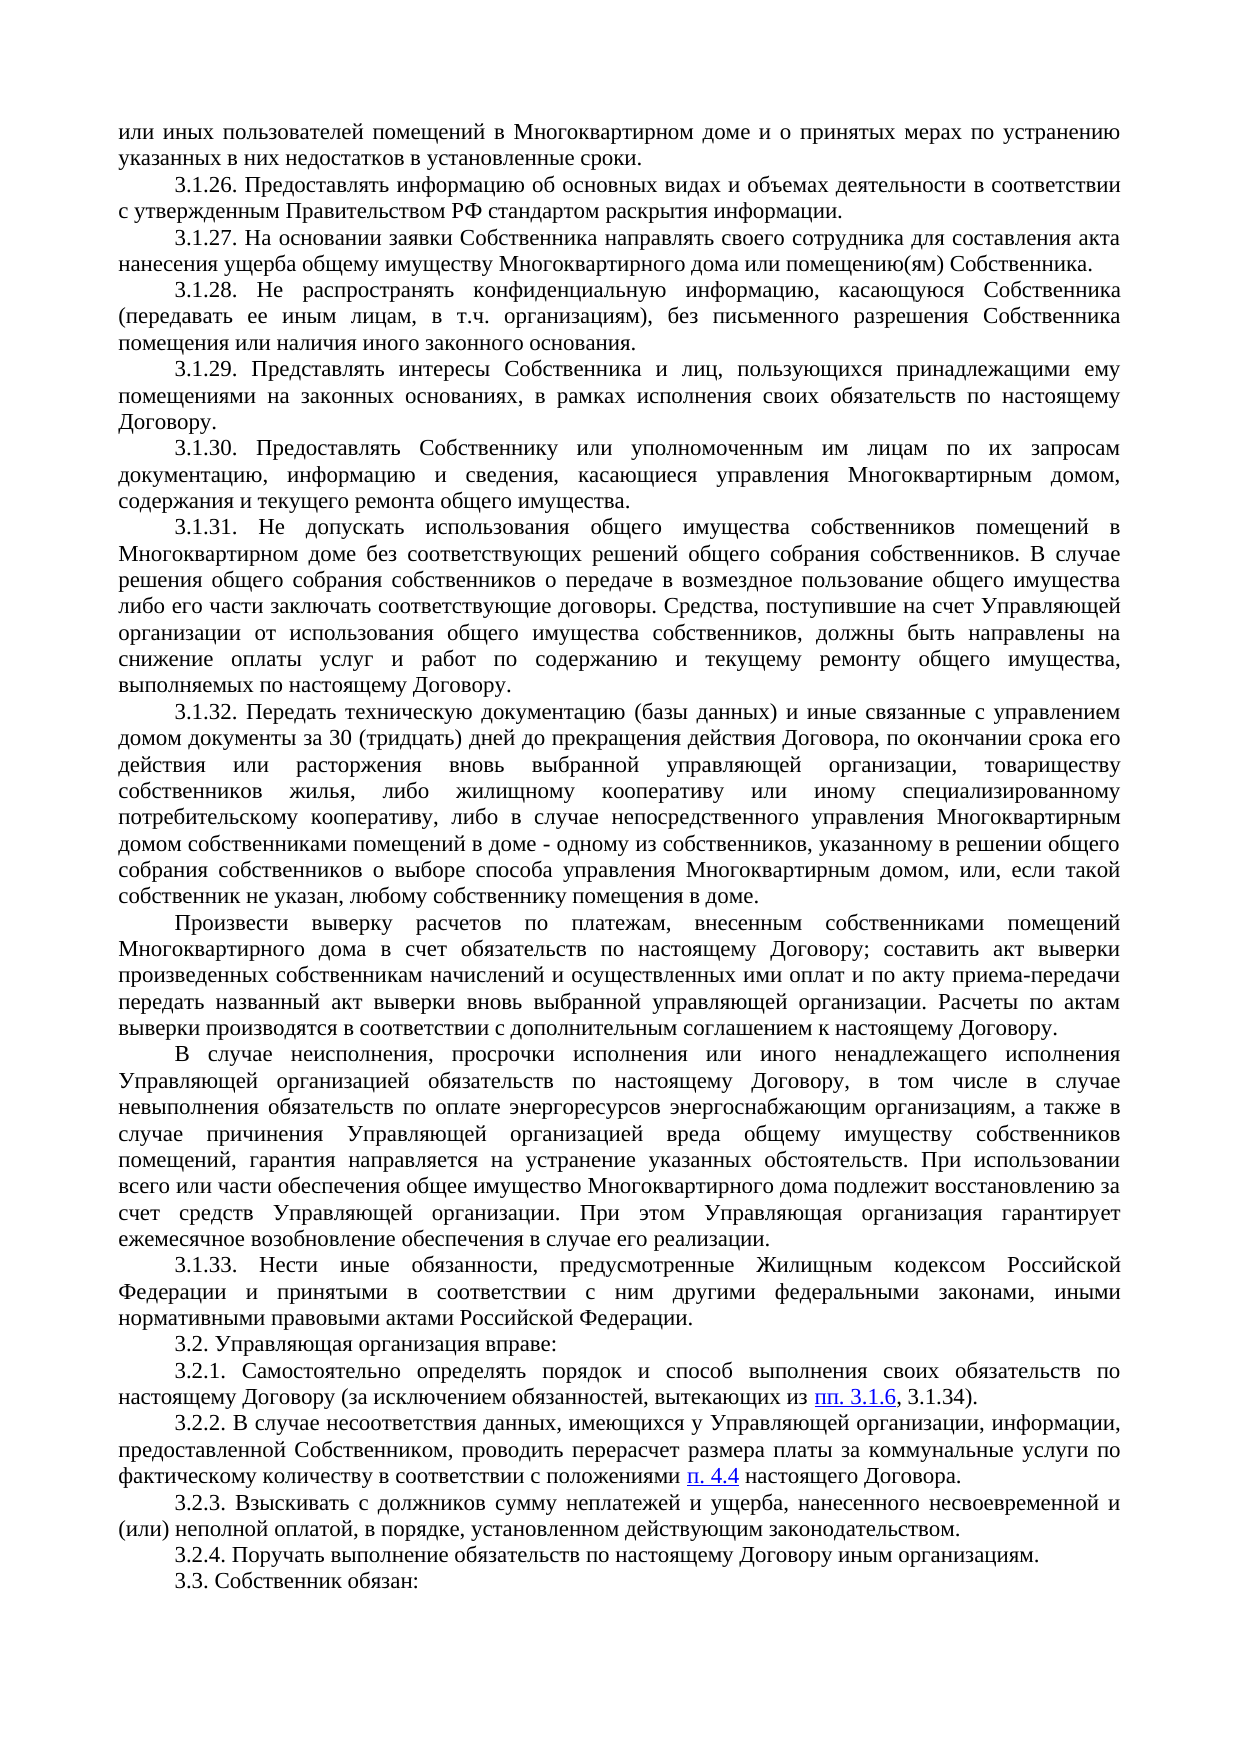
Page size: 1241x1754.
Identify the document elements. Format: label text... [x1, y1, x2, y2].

text 3.2.3. Взыскивать с должников сумму неплатежей и ущерба, нанесенного несвоевременной и (или) неполной оплатой, в порядке, установленном действующим законодательством. [118, 1488, 1122, 1541]
text Произвести выверку расчетов по платежам, внесенным собственниками помещений Многоквартирного дома в счет обязательств по настоящему Договору; составить акт выверки произведенных собственникам начислений и осуществленных ими оплат и по акту приема-передачи передать названный акт выверки вновь выбранной управляющей организации. Расчеты по актам выверки производятся в соответствии с дополнительным соглашением к настоящему Договору. [118, 909, 1122, 1041]
text 3.1.27. На основании заявки Собственника направлять своего сотрудника для составления акта нанесения ущерба общему имуществу Многоквартирного дома или помещению(ям) Собственника. [118, 223, 1122, 276]
text 3.1.28. Не распространять конфиденциальную информацию, касающуюся Собственника (передавать ее иным лицам, в т.ч. организациям), без письменного разрешения Собственника помещения или наличия иного законного основания. [118, 276, 1122, 355]
text 3.2.1. Самостоятельно определять порядок и способ выполнения своих обязательств по настоящему Договору (за исключением обязанностей, вытекающих из пп. 3.1.6, 3.1.34). [118, 1357, 1122, 1409]
text 3.1.29. Представлять интересы Собственника и лиц, пользующихся принадлежащими ему помещениями на законных основаниях, в рамках исполнения своих обязательств по настоящему Договору. [118, 355, 1122, 434]
text 3.1.30. Предоставлять Собственнику или уполномоченным им лицам по их запросам документацию, информацию и сведения, касающиеся управления Многоквартирным домом, содержания и текущего ремонта общего имущества. [118, 434, 1122, 513]
text 3.1.32. Передать техническую документацию (базы данных) и иные связанные с управлением домом документы за 30 (тридцать) дней до прекращения действия Договора, по окончании срока его действия или расторжения вновь выбранной управляющей организации, товариществу собственников жилья, либо жилищному кооперативу или иному специализированному потребительскому кооперативу, либо в случае непосредственного управления Многоквартирным домом собственниками помещений в доме - одному из собственников, указанному в решении общего собрания собственников о выборе способа управления Многоквартирным домом, или, если такой собственник не указан, любому собственнику помещения в доме. [118, 698, 1122, 909]
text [118, 118, 1122, 171]
text 3.2.2. В случае несоответствия данных, имеющихся у Управляющей организации, информации, предоставленной Собственником, проводить перерасчет размера платы за коммунальные услуги по фактическому количеству в соответствии с положениями п. 4.4 настоящего Договора. [118, 1409, 1122, 1488]
text 3.1.31. Не допускать использования общего имущества собственников помещений в Многоквартирном доме без соответствующих решений общего собрания собственников. В случае решения общего собрания собственников о передаче в возмездное пользование общего имущества либо его части заключать соответствующие договоры. Средства, поступившие на счет Управляющей организации от использования общего имущества собственников, должны быть направлены на снижение оплаты услуг и работ по содержанию и текущему ремонту общего имущества, выполняемых по настоящему Договору. [118, 513, 1122, 698]
text 3.1.26. Предоставлять информацию об основных видах и объемах деятельности в соответствии с утвержденным Правительством РФ стандартом раскрытия информации. [118, 171, 1122, 223]
text 3.2.4. Поручать выполнение обязательств по настоящему Договору иным организациям. [118, 1541, 1122, 1568]
text В случае неисполнения, просрочки исполнения или иного ненадлежащего исполнения Управляющей организацией обязательств по настоящему Договору, в том числе в случае невыполнения обязательств по оплате энергоресурсов энергоснабжающим организациям, а также в случае причинения Управляющей организацией вреда общему имуществу собственников помещений, гарантия направляется на устранение указанных обстоятельств. При использовании всего или части обеспечения общее имущество Многоквартирного дома подлежит восстановлению за счет средств Управляющей организации. При этом Управляющая организация гарантирует ежемесячное возобновление обеспечения в случае его реализации. [118, 1041, 1122, 1251]
text 3.3. Собственник обязан: [118, 1568, 1122, 1594]
text 3.2. Управляющая организация вправе: [118, 1330, 1122, 1357]
text 3.1.33. Нести иные обязанности, предусмотренные Жилищным кодексом Российской Федерации и принятыми в соответствии с ним другими федеральными законами, иными нормативными правовыми актами Российской Федерации. [118, 1251, 1122, 1330]
